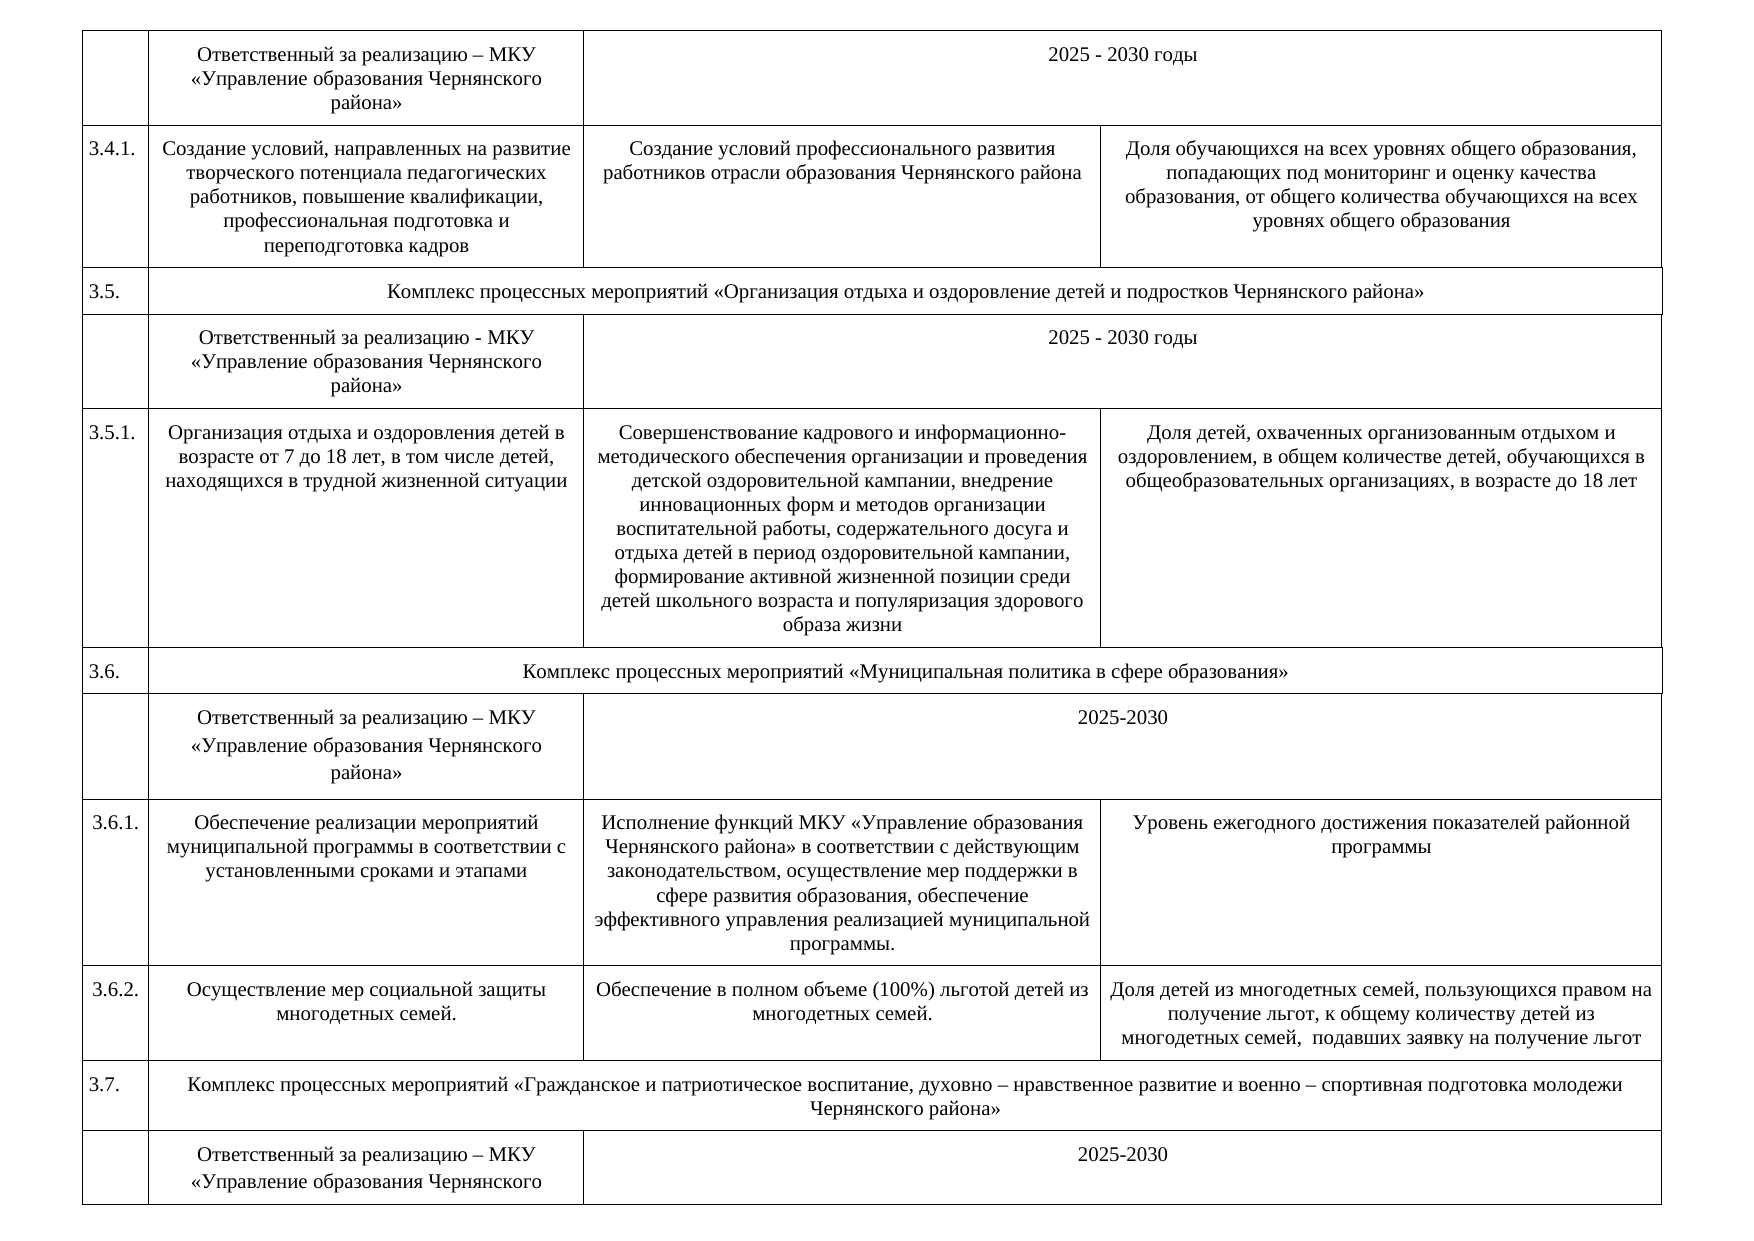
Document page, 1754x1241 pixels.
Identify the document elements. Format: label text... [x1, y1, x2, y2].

table_cell Комплекс процессных мероприятий «Муниципальная политика в сфере образования» [149, 648, 1662, 693]
table_cell Обеспечение реализации мероприятий муниципальной программы в соответствии с установленными сроками и этапами [149, 800, 583, 965]
table_cell Исполнение функций МКУ «Управление образования Чернянского района» в соответствии с действующим законодательством, осуществление мер поддержки в сфере развития образования, обеспечение эффективного управления реализацией муниципальной программы. [584, 800, 1100, 965]
table_cell Доля детей из многодетных семей, пользующихся правом на получение льгот, к общему количеству детей из многодетных семей, подавших заявку на получение льгот [1101, 966, 1661, 1060]
table_cell [83, 1131, 148, 1204]
table_cell 2025 - 2030 годы [584, 315, 1661, 408]
table_cell Ответственный за реализацию – МКУ «Управление образования Чернянского района» [149, 694, 583, 799]
table_cell Совершенствование кадрового и информационно-методического обеспечения организации и проведения детской оздоровительной кампании, внедрение инновационных форм и методов организации воспитательной работы, содержательного досуга и отдыха детей в период оздоровительной кампании, формирование активной жизненной позиции среди детей школьного возраста и популяризация здорового образа жизни [584, 409, 1100, 647]
table_cell [83, 31, 148, 124]
table_cell 3.6. [83, 648, 148, 693]
table_cell 3.5. [83, 268, 148, 313]
table_cell [83, 315, 148, 408]
table_cell Комплекс процессных мероприятий «Гражданское и патриотическое воспитание, духовно – нравственное развитие и военно – спортивная подготовка молодежи Чернянского района» [149, 1061, 1661, 1130]
table_cell Комплекс процессных мероприятий «Организация отдыха и оздоровление детей и подростков Чернянского района» [149, 268, 1662, 313]
table_cell Уровень ежегодного достижения показателей районной программы [1101, 800, 1661, 965]
table_cell Осуществление мер социальной защиты многодетных семей. [149, 966, 583, 1060]
table_cell 2025 - 2030 годы [584, 31, 1661, 124]
table_cell Создание условий, направленных на развитие творческого потенциала педагогических работников, повышение квалификации, профессиональная подготовка и переподготовка кадров [149, 126, 583, 267]
table_cell Организация отдыха и оздоровления детей в возрасте от 7 до 18 лет, в том числе детей, находящихся в трудной жизненной ситуации [149, 409, 583, 647]
table_cell 3.5.1. [83, 409, 148, 647]
table_cell Обеспечение в полном объеме (100%) льготой детей из многодетных семей. [584, 966, 1100, 1060]
table_cell [83, 694, 148, 799]
table_cell 3.7. [83, 1061, 148, 1130]
table_cell Доля обучающихся на всех уровнях общего образования, попадающих под мониторинг и оценку качества образования, от общего количества обучающихся на всех уровнях общего образования [1101, 126, 1661, 267]
table_cell Создание условий профессионального развития работников отрасли образования Чернянского района [584, 126, 1100, 267]
table_cell 2025-2030 [584, 1131, 1661, 1204]
table_cell Ответственный за реализацию - МКУ «Управление образования Чернянского района» [149, 315, 583, 408]
table_cell 3.6.1. [83, 800, 148, 965]
table_cell 3.6.2. [83, 966, 148, 1060]
table_cell Ответственный за реализацию – МКУ «Управление образования Чернянского района» [149, 31, 583, 124]
table_cell 2025-2030 [584, 694, 1661, 799]
table_cell 3.4.1. [83, 126, 148, 267]
table_cell Доля детей, охваченных организованным отдыхом и оздоровлением, в общем количестве детей, обучающихся в общеобразовательных организациях, в возрасте до 18 лет [1101, 409, 1661, 647]
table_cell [149, 1131, 583, 1204]
